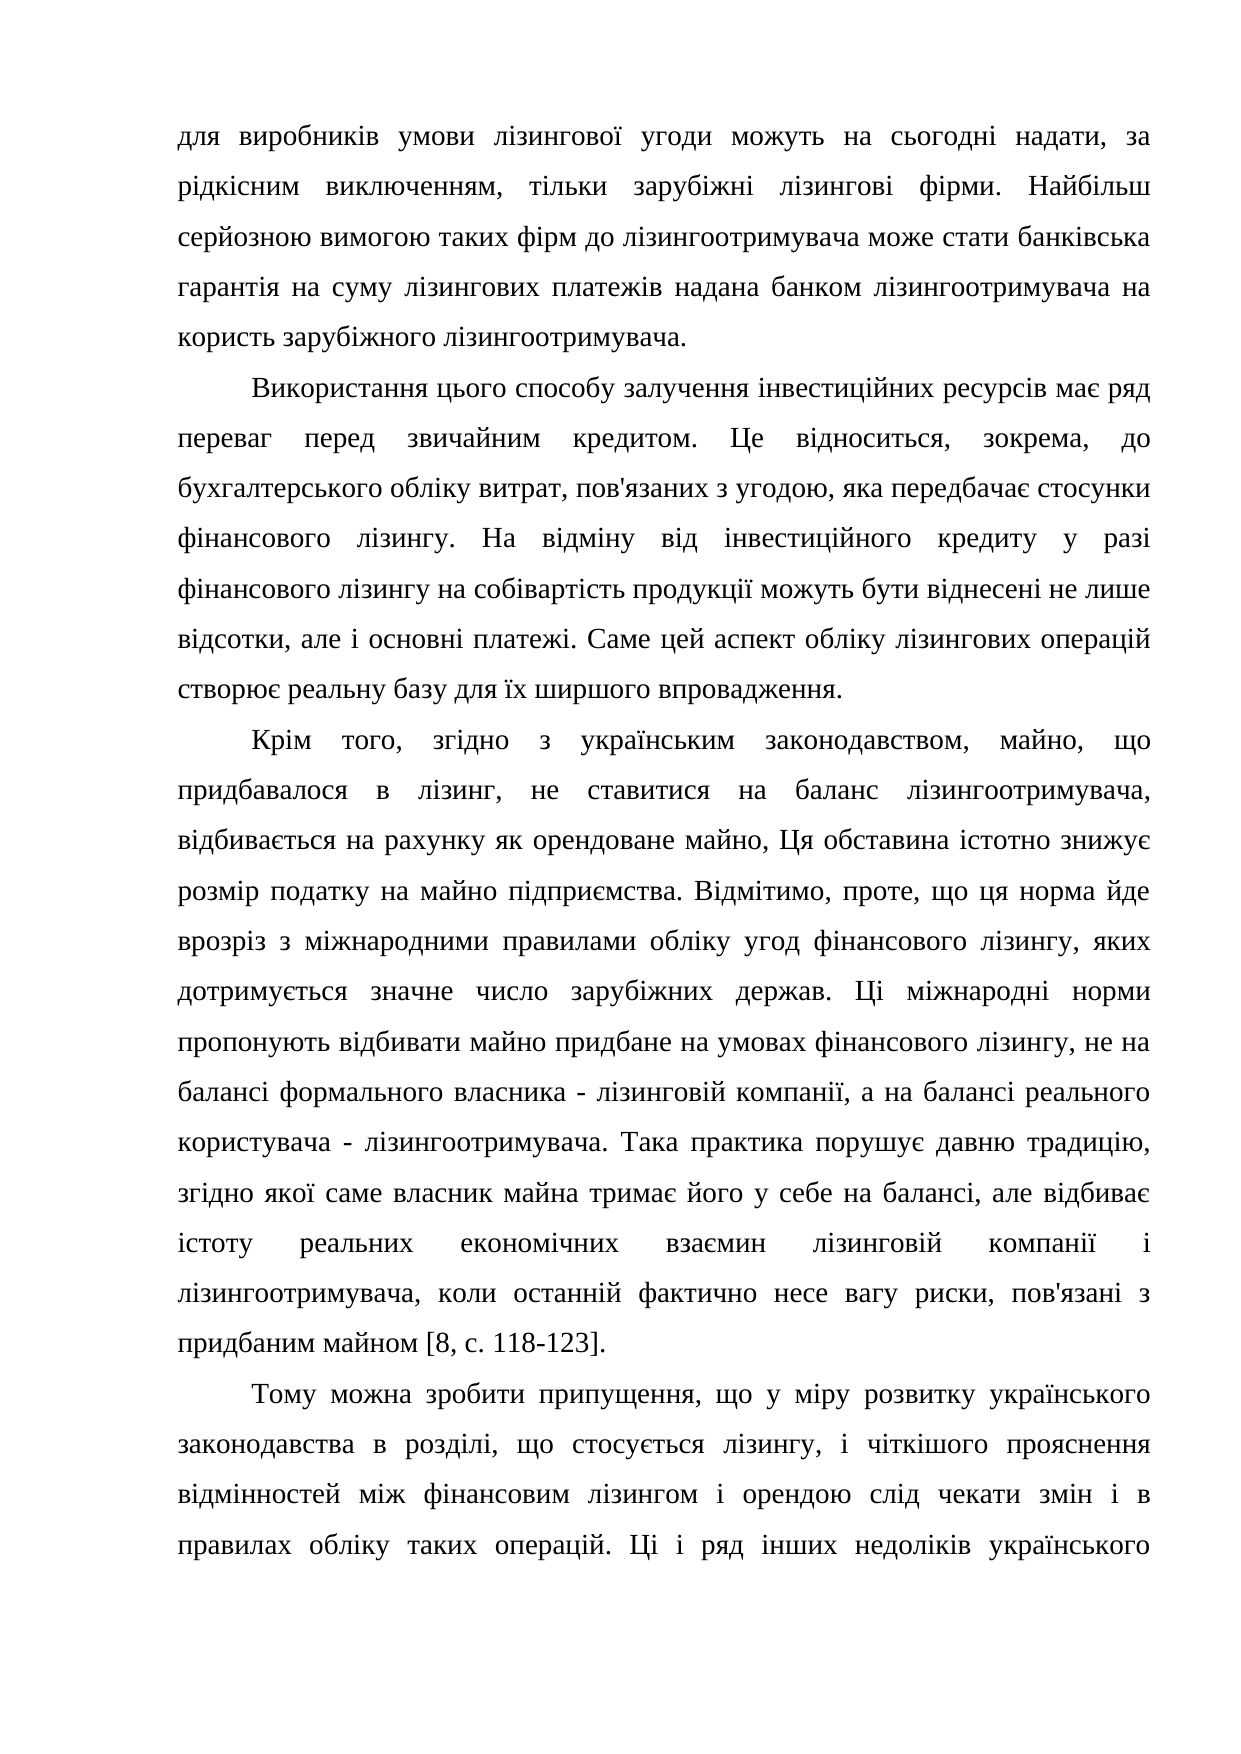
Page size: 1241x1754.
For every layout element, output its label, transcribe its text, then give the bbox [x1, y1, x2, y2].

list Використання цього способу залучення інвестиційних ресурсів має ряд переваг перед звичайним кредитом. Це відноситься, зокрема, до бухгалтерського обліку витрат, пов'язаних з угодою, яка передбачає стосунки фінансового лізингу. На відміну від інвестиційного кредиту у разі фінансового лізингу на собівартість продукції можуть бути віднесені не лише відсотки, але і основні платежі. Саме цей аспект обліку лізингових операцій створює реальну базу для їх ширшого впровадження. [177, 370, 1152, 705]
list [177, 118, 1152, 353]
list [177, 1376, 1152, 1560]
text Крім того, згідно з українським законодавством, майно, що придбавалося в лізинг, не ставитися на баланс лізингоотримувача, відбивається на рахунку як орендоване майно, Ця обставина істотно знижує розмір податку на майно підприємства. Відмітимо, проте, що ця норма йде врозріз з міжнародними правилами обліку угод фінансового лізингу, яких дотримується значне число зарубіжних держав. Ці міжнародні норми пропонують відбивати майно придбане на умовах фінансового лізингу, не на балансі формального власника - лізинговій компанії, а на балансі реального користувача - лізингоотримувача. Така практика порушує давню традицію, згідно якої саме власник майна тримає його у себе на балансі, але відбиває істоту реальних економічних взаємин лізинговій компанії і лізингоотримувача, коли останній фактично несе вагу риски, пов'язані з придбаним майном [8, с. 118-123]. [177, 722, 1152, 1359]
